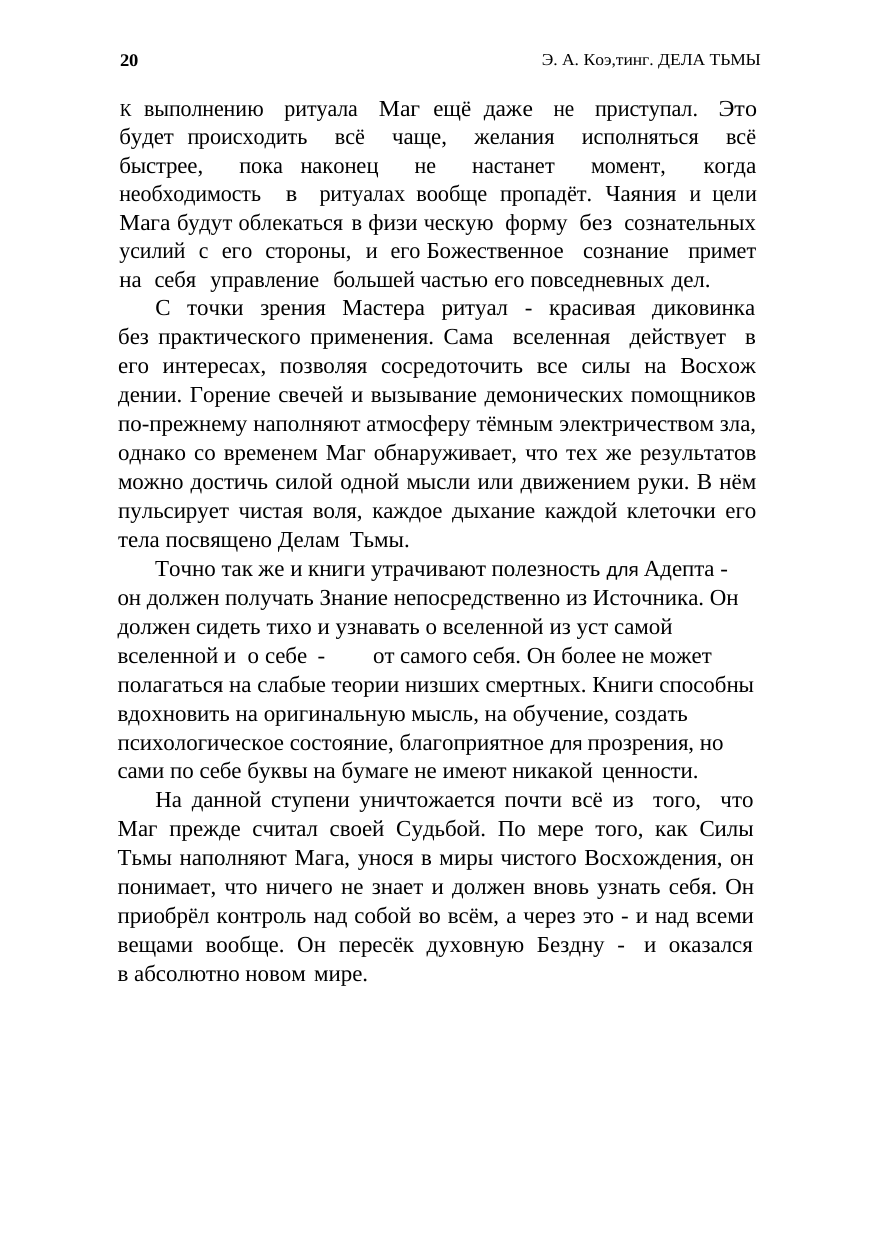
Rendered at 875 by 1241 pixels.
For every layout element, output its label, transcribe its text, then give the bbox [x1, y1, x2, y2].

text 20 Э. А. Коэ,тинг. ДЕЛА ТЬМЫ [120, 48, 799, 70]
text Точно так же и книги утрачивают полезность для Адепта - он должен получать Знание непосредственно из Источника. Он должен сидеть тихо и узнавать о вселенной из уст самой вселенной и о себе - от самого себя. Он более не может полагаться на слабые теории низших смертных. Книги способны вдохновить на оригинальную мысль, на обучение, создать психологическое состояние, благоприятное для прозрения, но сами по себе буквы на бумаге не имеют никакой ценности. [117, 555, 755, 784]
text С точки зрения Мастера ритуал - красивая диковинка без практического применения. Сама вселенная действует в его интересах, позволяя сосредоточить все силы на Восхож­ дении. Горение свечей и вызывание демонических помощников по-прежнему наполняют атмосферу тёмным электричеством зла, однако со временем Маг обнаруживает, что тех же результатов можно достичь силой одной мысли или движением руки. В нём пульсирует чистая воля, каждое дыхание каждой клеточки его тела посвящено Делам Тьмы. [118, 294, 757, 552]
text к выполнению ритуала Маг ещё даже не приступал. Это будет происходить всё чаще, желания исполняться всё быстрее, пока наконец не настанет момент, коrда необходимость в ритуалах вообще пропадёт. Чаяния и цели Мага будут облекаться в физи­ ческую форму без сознательных усилий с его стороны, и его Божественное сознание примет на себя управление большей частью его повседневных дел. [119, 95, 757, 292]
text На данной ступени уничтожается почти всё из того, что Маг прежде считал своей Судьбой. По мере того, как Силы Тьмы наполняют Мага, унося в миры чистого Восхождения, он понимает, что ничего не знает и должен вновь узнать себя. Он приобрёл контроль над собой во всём, а через это - и над всеми вещами вообще. Он пересёк духовную Бездну - и оказался в абсолютно новом мире. [117, 786, 755, 987]
